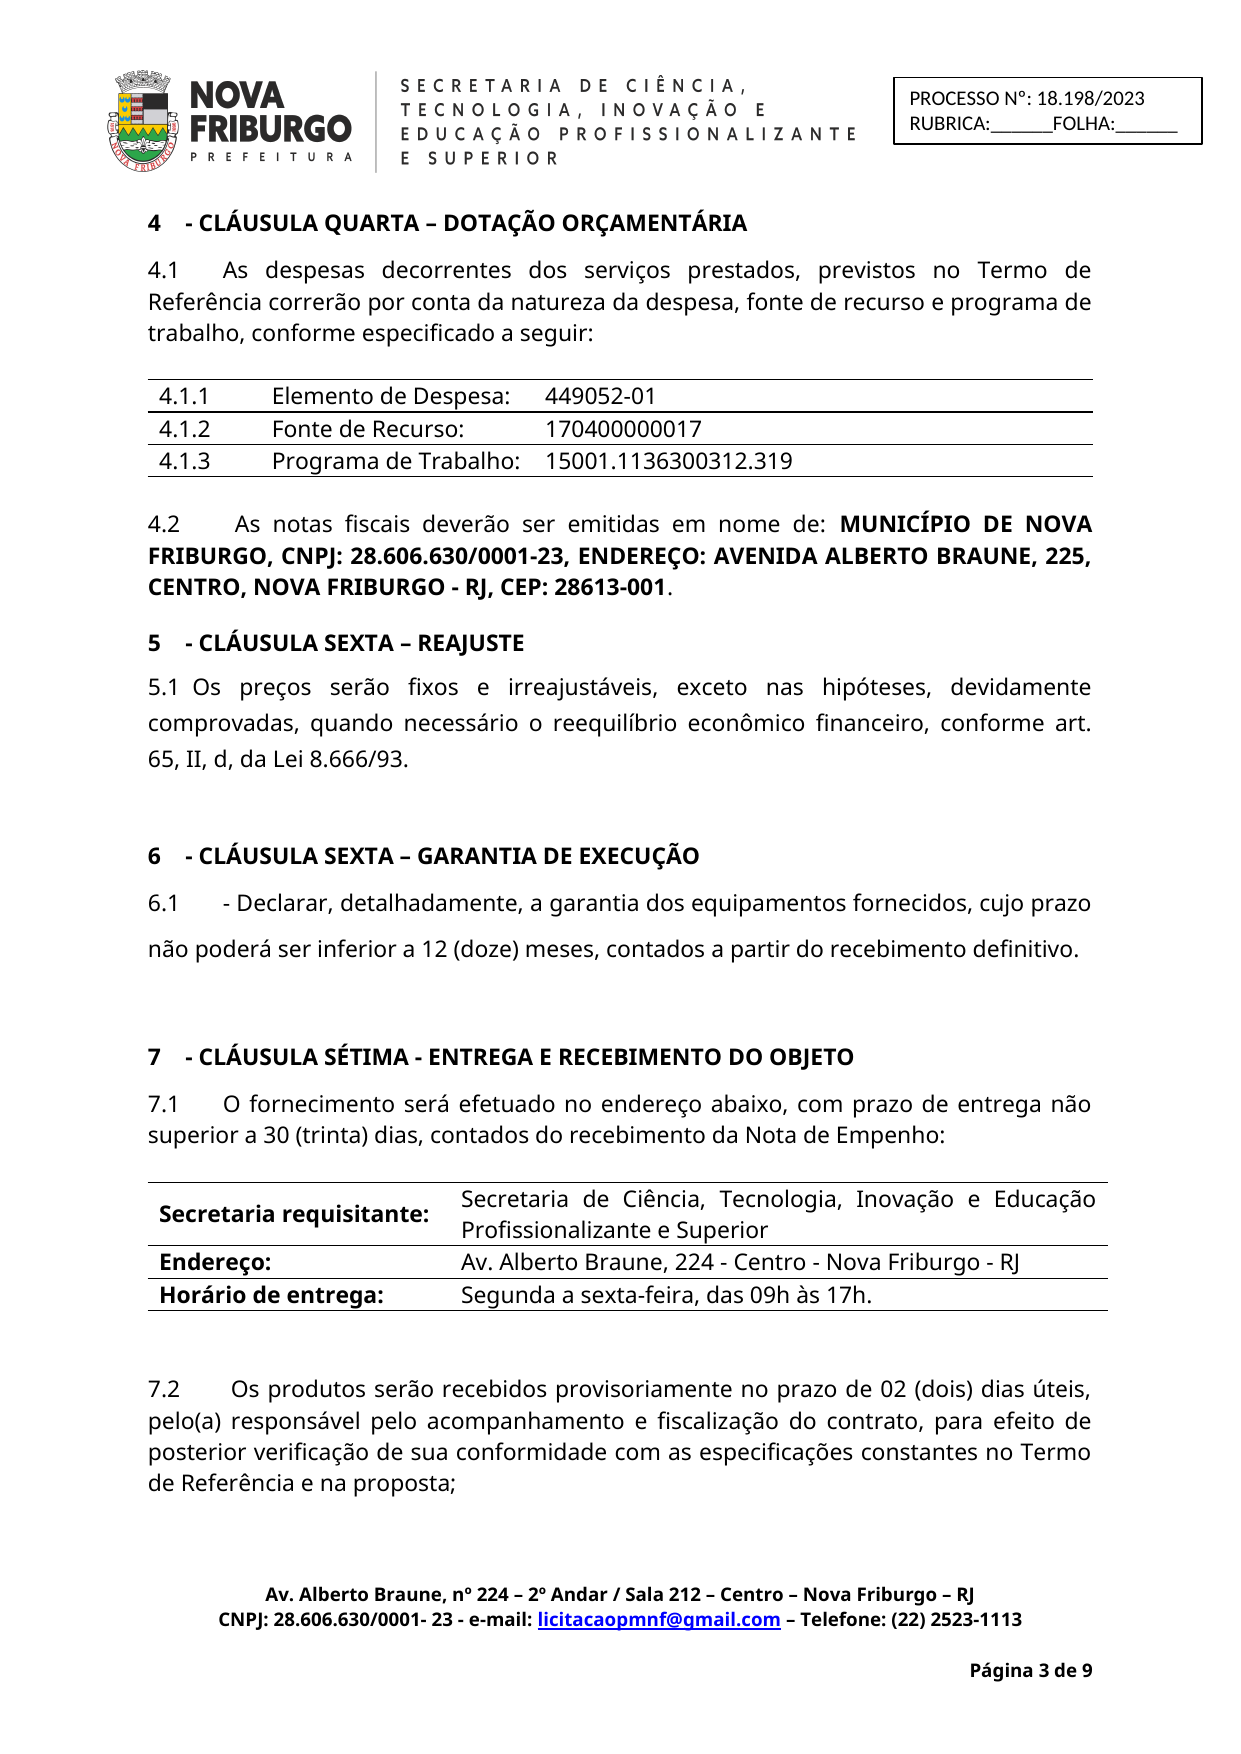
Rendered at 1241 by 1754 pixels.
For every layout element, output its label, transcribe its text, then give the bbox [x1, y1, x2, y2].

list As despesas decorrentes dos serviços prestados, previstos no Termo de Referência correrão por conta da natureza da despesa, fonte de recurso e programa de trabalho, conforme especificado a seguir: [148, 254, 1092, 348]
table_cell 170400000017 [534, 413, 1093, 444]
table_cell 4.1.2 [148, 413, 260, 444]
table_header Secretaria requisitante: [148, 1183, 449, 1245]
list - CLÁUSULA QUARTA – DOTAÇÃO ORÇAMENTÁRIA [148, 207, 1092, 238]
list Os produtos serão recebidos provisoriamente no prazo de 02 (dois) dias úteis, pelo(a) responsável pelo acompanhamento e fiscalização do contrato, para efeito de posterior verificação de sua conformidade com as especificações constantes no Termo de Referência e na proposta; [148, 1373, 1092, 1498]
table_cell 15001.1136300312.319 [534, 445, 1093, 476]
list - CLÁUSULA SEXTA – GARANTIA DE EXECUÇÃO [148, 839, 1092, 871]
table_cell Horário de entrega: [148, 1279, 449, 1310]
table_cell Fonte de Recurso: [260, 413, 534, 444]
table_header Secretaria de Ciência, Tecnologia, Inovação e Educação Profissionalizante e Superior [450, 1183, 1108, 1245]
table_cell Endereço: [148, 1246, 449, 1278]
table_header 4.1.1 [148, 380, 260, 411]
picture [88, 44, 870, 189]
list - CLÁUSULA SEXTA – REAJUSTE [148, 627, 1092, 658]
table_cell Av. Alberto Braune, 224 - Centro - Nova Friburgo - RJ [450, 1246, 1108, 1278]
list O fornecimento será efetuado no endereço abaixo, com prazo de entrega não superior a 30 (trinta) dias, contados do recebimento da Nota de Empenho: [148, 1088, 1092, 1151]
table_cell Segunda a sexta-feira, das 09h às 17h. [450, 1279, 1108, 1310]
table_header 449052-01 [534, 380, 1093, 411]
table_header Elemento de Despesa: [260, 380, 534, 411]
list As notas fiscais deverão ser emitidas em nome de: MUNICÍPIO DE NOVA FRIBURGO, CNPJ: 28.606.630/0001-23, ENDEREÇO: AVENIDA ALBERTO BRAUNE, 225, CENTRO, NOVA FRIBURGO - RJ, CEP: 28613-001. [148, 508, 1092, 602]
table_cell 4.1.3 [148, 445, 260, 476]
list - CLÁUSULA SÉTIMA - ENTREGA E RECEBIMENTO DO OBJETO [148, 1041, 1092, 1072]
list - Declarar, detalhadamente, a garantia dos equipamentos fornecidos, cujo prazo não poderá ser inferior a 12 (doze) meses, contados a partir do recebimento definitivo. [148, 886, 1092, 964]
table_cell Programa de Trabalho: [260, 445, 534, 476]
list Os preços serão fixos e irreajustáveis, exceto nas hipóteses, devidamente comprovadas, quando necessário o reequilíbrio econômico financeiro, conforme art. 65, II, d, da Lei 8.666/93. [148, 671, 1092, 774]
